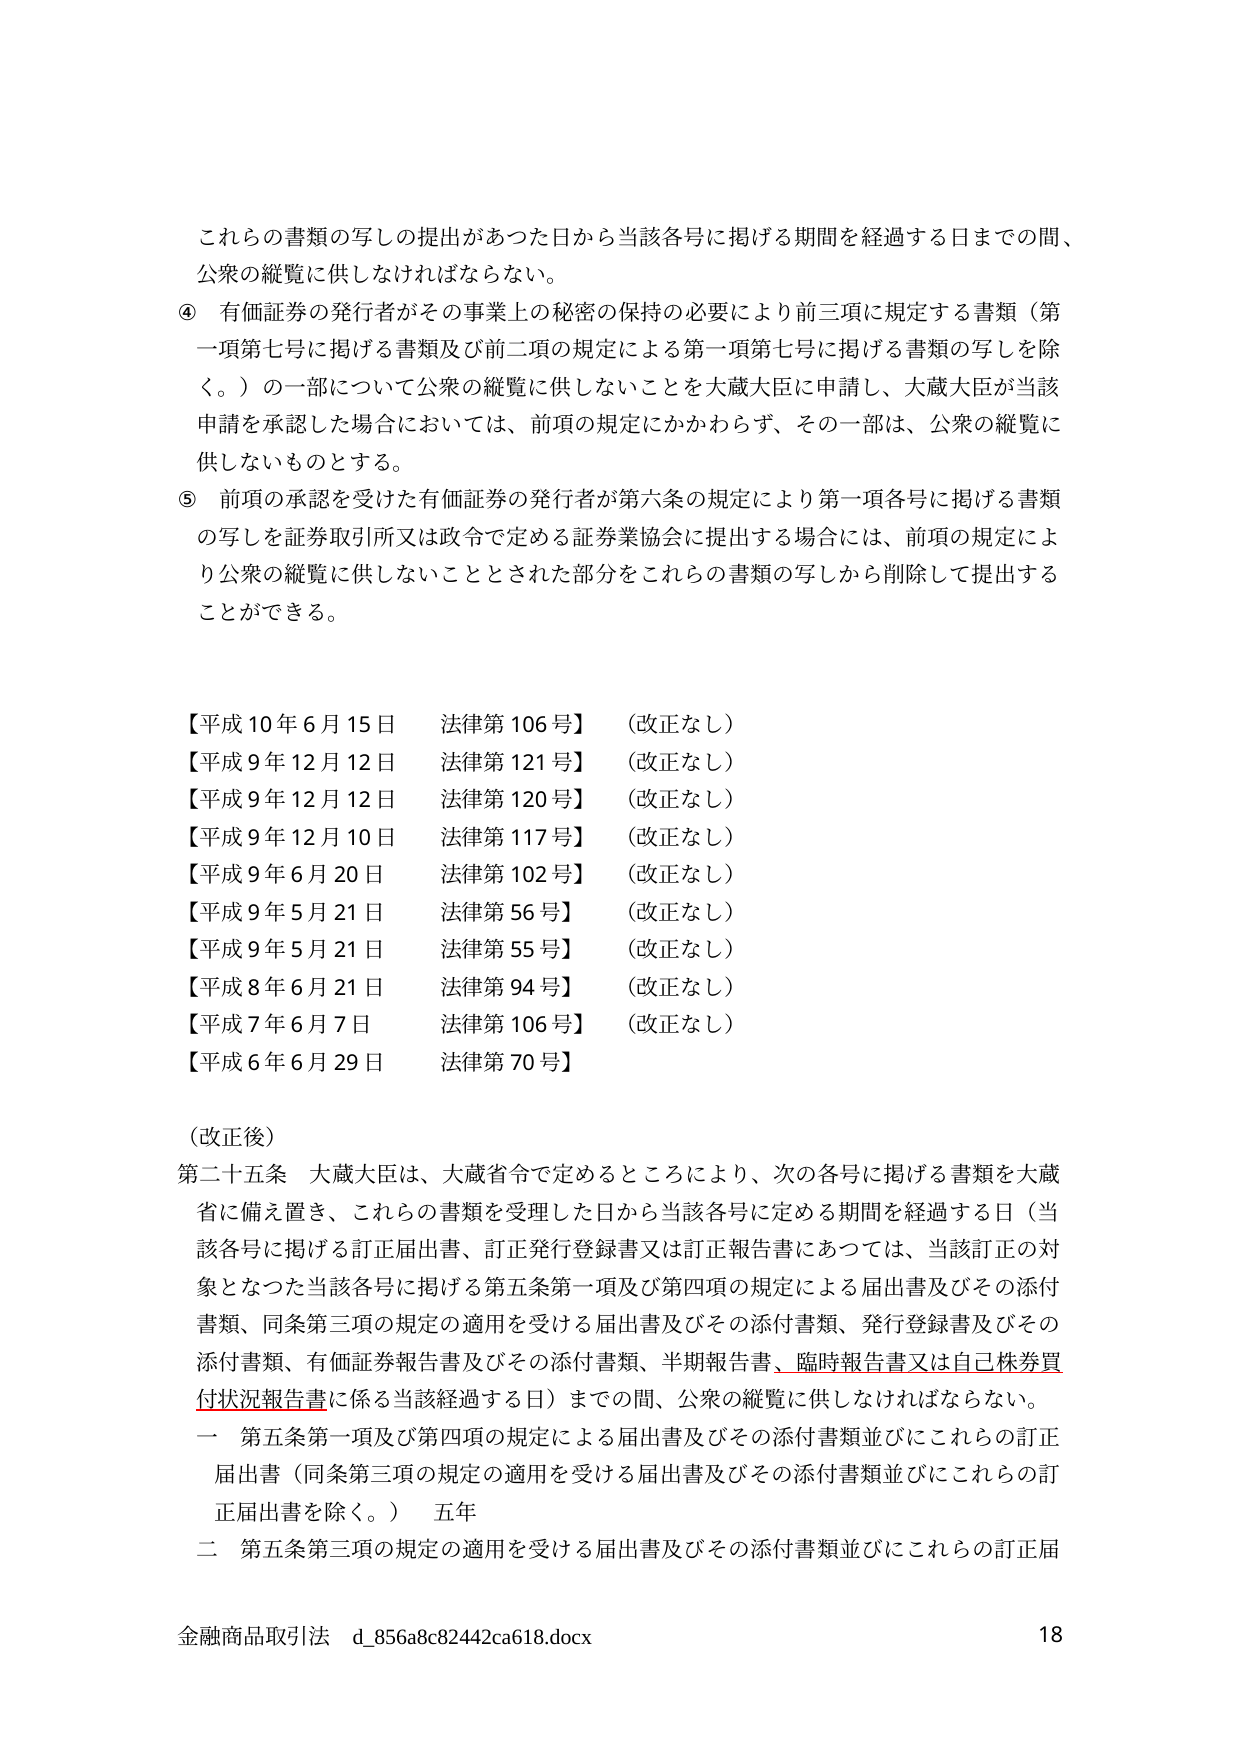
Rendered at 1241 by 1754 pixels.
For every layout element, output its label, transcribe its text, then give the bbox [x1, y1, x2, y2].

text 【平成7年6月7日 法律第106号】 （改正なし） [177, 1004, 1063, 1042]
text 【平成9年5月21日 法律第56号】 （改正なし） [177, 892, 1063, 929]
text 【平成9年6月20日 法律第102号】 （改正なし） [177, 854, 1063, 892]
text 第二十五条 大蔵大臣は、大蔵省令で定めるところにより、次の各号に掲げる書類を大蔵省に備え置き、これらの書類を受理した日から当該各号に定める期間を経過する日（当該各号に掲げる訂正届出書、訂正発行登録書又は訂正報告書にあつては、当該訂正の対象となつた当該各号に掲げる第五条第一項及び第四項の規定による届出書及びその添付書類、同条第三項の規定の適用を受ける届出書及びその添付書類、発行登録書及びその添付書類、有価証券報告書及びその添付書類、半期報告書、臨時報告書又は自己株券買付状況報告書に係る当該経過する日）までの間、公衆の縦覧に供しなければならない。 [177, 1154, 1063, 1417]
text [196, 1529, 1063, 1567]
text ④ 有価証券の発行者がその事業上の秘密の保持の必要により前三項に規定する書類（第一項第七号に掲げる書類及び前二項の規定による第一項第七号に掲げる書類の写しを除く。）の一部について公衆の縦覧に供しないことを大蔵大臣に申請し、大蔵大臣が当該申請を承認した場合においては、前項の規定にかかわらず、その一部は、公衆の縦覧に供しないものとする。 [177, 292, 1063, 479]
text 【平成10年6月15日 法律第106号】 （改正なし） [177, 704, 1063, 742]
text 【平成8年6月21日 法律第94号】 （改正なし） [177, 967, 1063, 1004]
text 【平成9年5月21日 法律第55号】 （改正なし） [177, 929, 1063, 967]
text 【平成9年12月10日 法律第117号】 （改正なし） [177, 817, 1063, 854]
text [177, 217, 1063, 292]
text （改正後） [177, 1117, 1063, 1154]
text 【平成9年12月12日 法律第121号】 （改正なし） [177, 742, 1063, 779]
text 【平成6年6月29日 法律第70号】 [177, 1042, 1063, 1079]
text 一 第五条第一項及び第四項の規定による届出書及びその添付書類並びにこれらの訂正届出書（同条第三項の規定の適用を受ける届出書及びその添付書類並びにこれらの訂正届出書を除く。） 五年 [196, 1417, 1063, 1529]
text ⑤ 前項の承認を受けた有価証券の発行者が第六条の規定により第一項各号に掲げる書類の写しを証券取引所又は政令で定める証券業協会に提出する場合には、前項の規定により公衆の縦覧に供しないこととされた部分をこれらの書類の写しから削除して提出することができる。 [177, 479, 1063, 629]
text 【平成9年12月12日 法律第120号】 （改正なし） [177, 779, 1063, 817]
